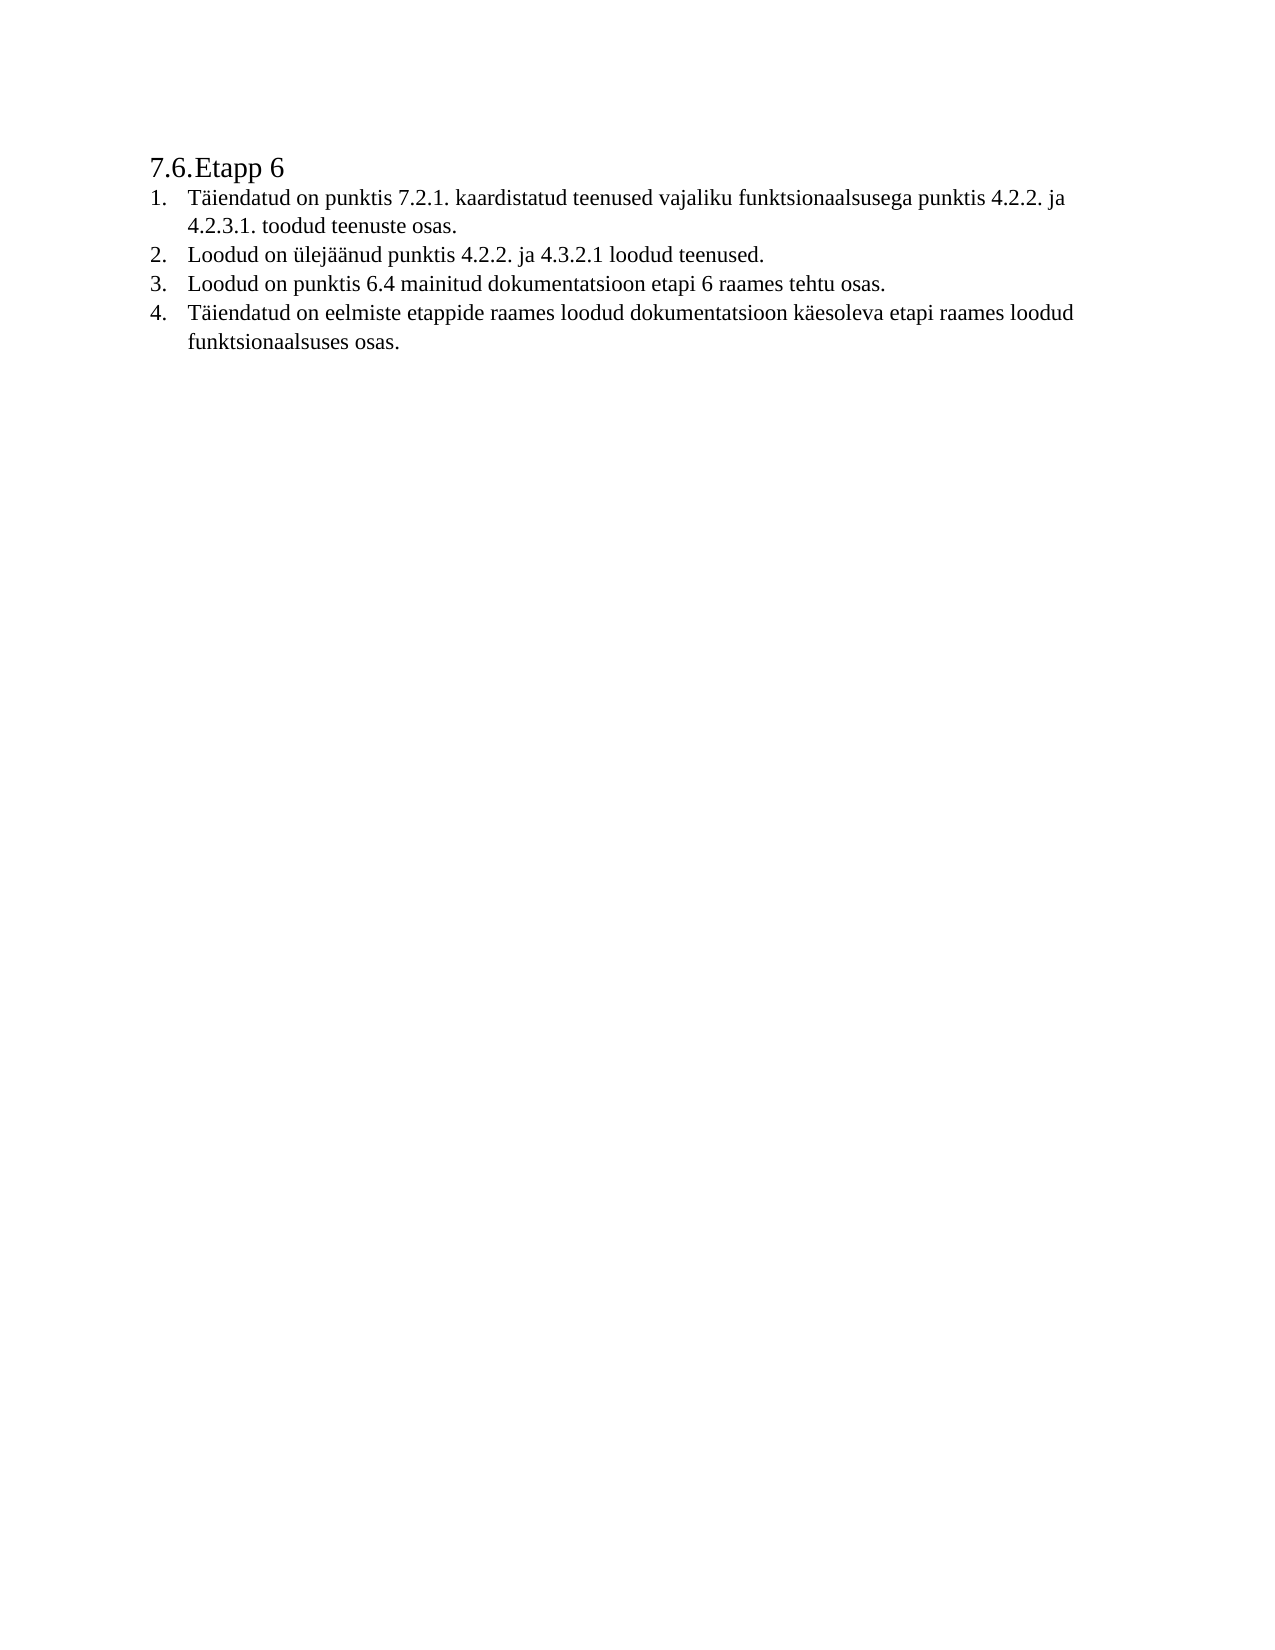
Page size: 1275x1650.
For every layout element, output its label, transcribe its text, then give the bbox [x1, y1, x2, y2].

list Täiendatud on eelmiste etappide raames loodud dokumentatsioon käesoleva etapi raames loodud funktsionaalsuses osas. [150, 299, 1125, 355]
list Loodud on ülejäänud punktis 4.2.2. ja 4.3.2.1 loodud teenused. [150, 241, 1125, 268]
list Täiendatud on punktis 7.2.1. kaardistatud teenused vajaliku funktsionaalsusega punktis 4.2.2. ja 4.2.3.1. toodud teenuste osas. [150, 183, 1125, 239]
subtitle Etapp 6 [149, 150, 1125, 183]
list Loodud on punktis 6.4 mainitud dokumentatsioon etapi 6 raames tehtu osas. [150, 270, 1125, 297]
